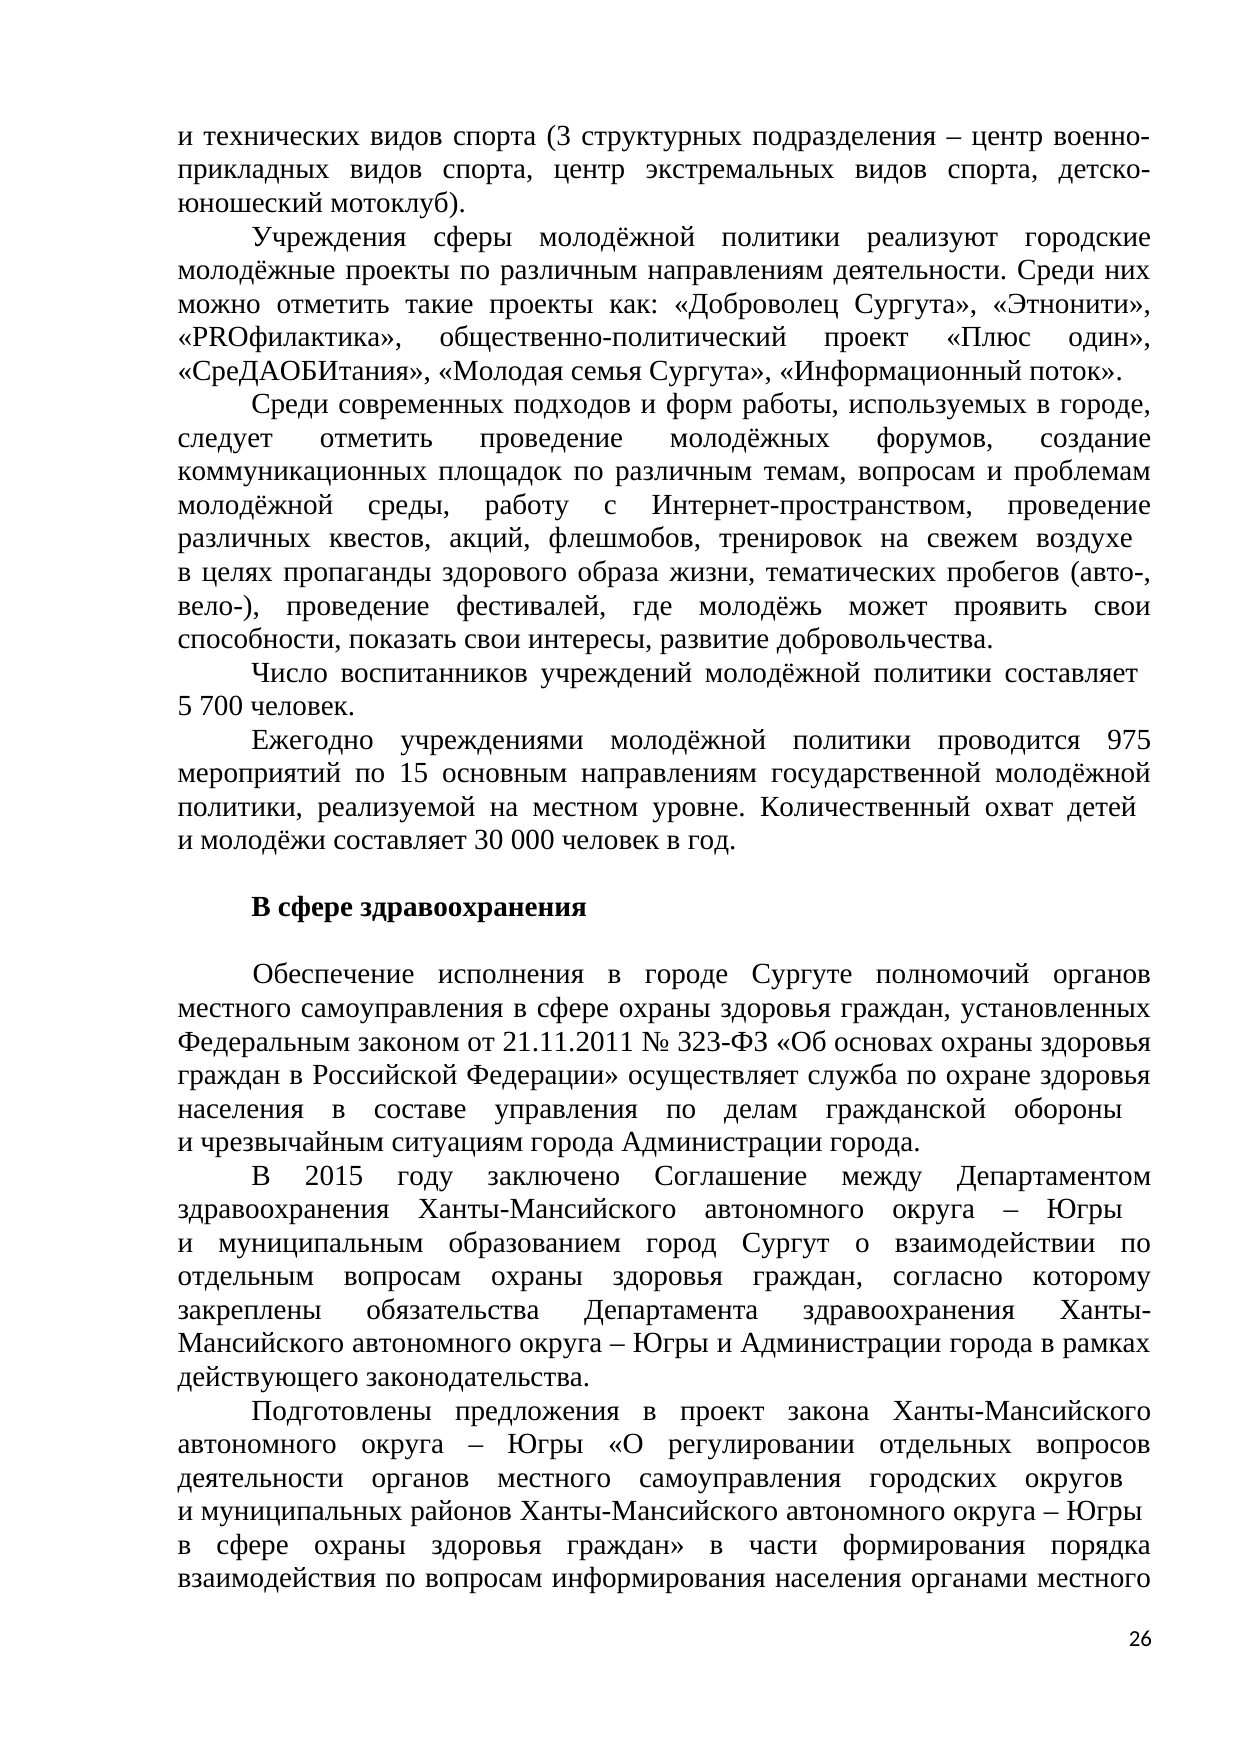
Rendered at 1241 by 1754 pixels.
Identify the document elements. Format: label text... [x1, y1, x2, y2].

text Учреждения сферы молодёжной политики реализуют городские молодёжные проекты по различным направлениям деятельности. Среди них можно отметить такие проекты как: «Доброволец Сургута», «Этнонити», «PROфилактика», общественно-политический проект «Плюс один», «СреДАОБИтания», «Молодая семья Сургута», «Информационный поток». [177, 219, 1152, 386]
text В 2015 году заключено Соглашение между Департаментом здравоохранения Ханты-Мансийского автономного округа – Югры и муниципальным образованием город Сургут о взаимодействии по отдельным вопросам охраны здоровья граждан, согласно которому закреплены обязательства Департамента здравоохранения Ханты-Мансийского автономного округа – Югры и Администрации города в рамках действующего законодательства. [177, 1158, 1152, 1393]
text В сфере здравоохранения [177, 889, 1152, 923]
text Ежегодно учреждениями молодёжной политики проводится 975 мероприятий по 15 основным направлениям государственной молодёжной политики, реализуемой на местном уровне. Количественный охват детей и молодёжи составляет 30 000 человек в год. [177, 722, 1152, 856]
text Обеспечение исполнения в городе Сургуте полномочий органов местного самоуправления в сфере охраны здоровья граждан, установленных Федеральным законом от 21.11.2011 № 323-ФЗ «Об основах охраны здоровья граждан в Российской Федерации» осуществляет служба по охране здоровья населения в составе управления по делам гражданской обороны и чрезвычайным ситуациям города Администрации города. [177, 957, 1152, 1158]
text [177, 1393, 1152, 1594]
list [177, 118, 1152, 219]
text Среди современных подходов и форм работы, используемых в городе, следует отметить проведение молодёжных форумов, создание коммуникационных площадок по различным темам, вопросам и проблемам молодёжной среды, работу с Интернет-пространством, проведение различных квестов, акций, флешмобов, тренировок на свежем воздухе в целях пропаганды здорового образа жизни, тематических пробегов (авто-, вело-), проведение фестивалей, где молодёжь может проявить свои способности, показать свои интересы, развитие добровольчества. [177, 386, 1152, 655]
text Число воспитанников учреждений молодёжной политики составляет 5 700 человек. [177, 655, 1152, 722]
